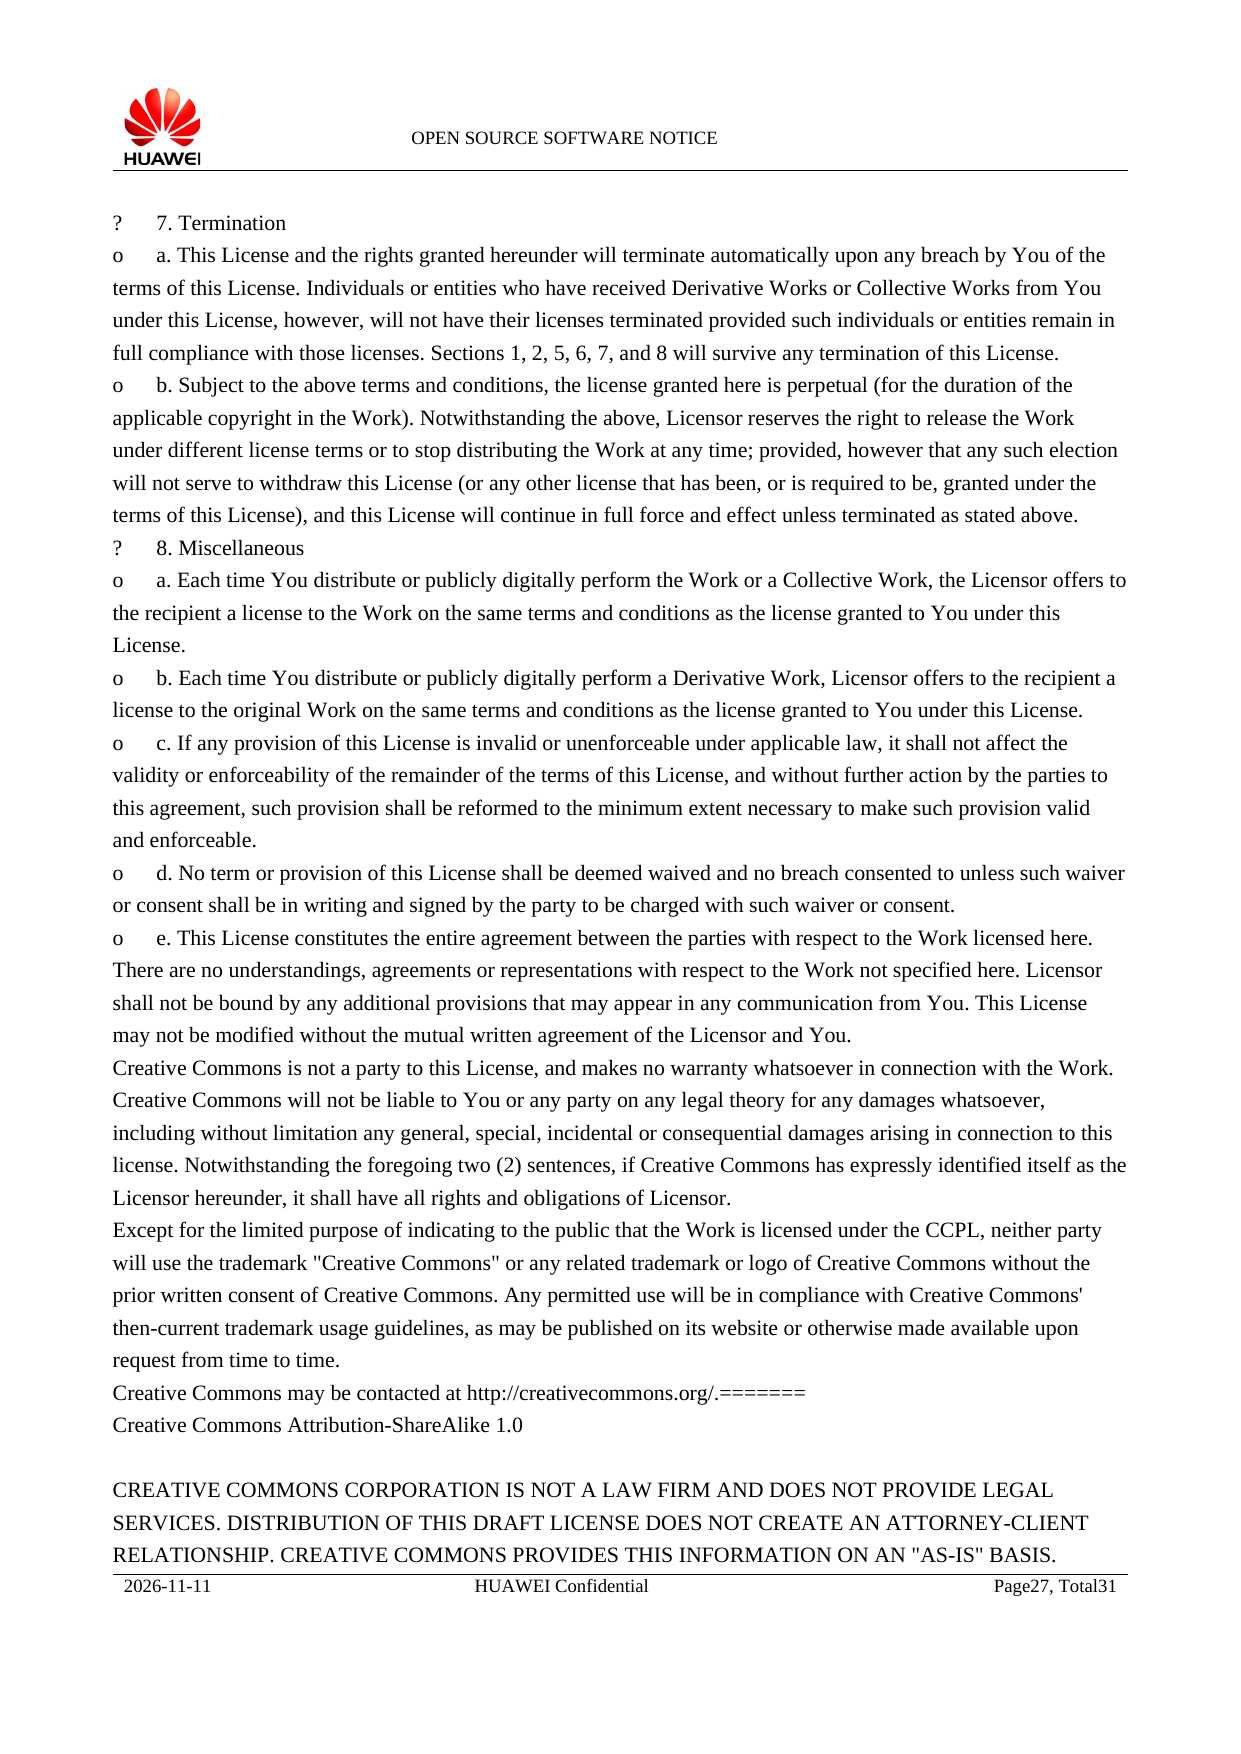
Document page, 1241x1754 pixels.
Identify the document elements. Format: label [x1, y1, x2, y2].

picture [124, 88, 201, 165]
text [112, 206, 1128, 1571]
